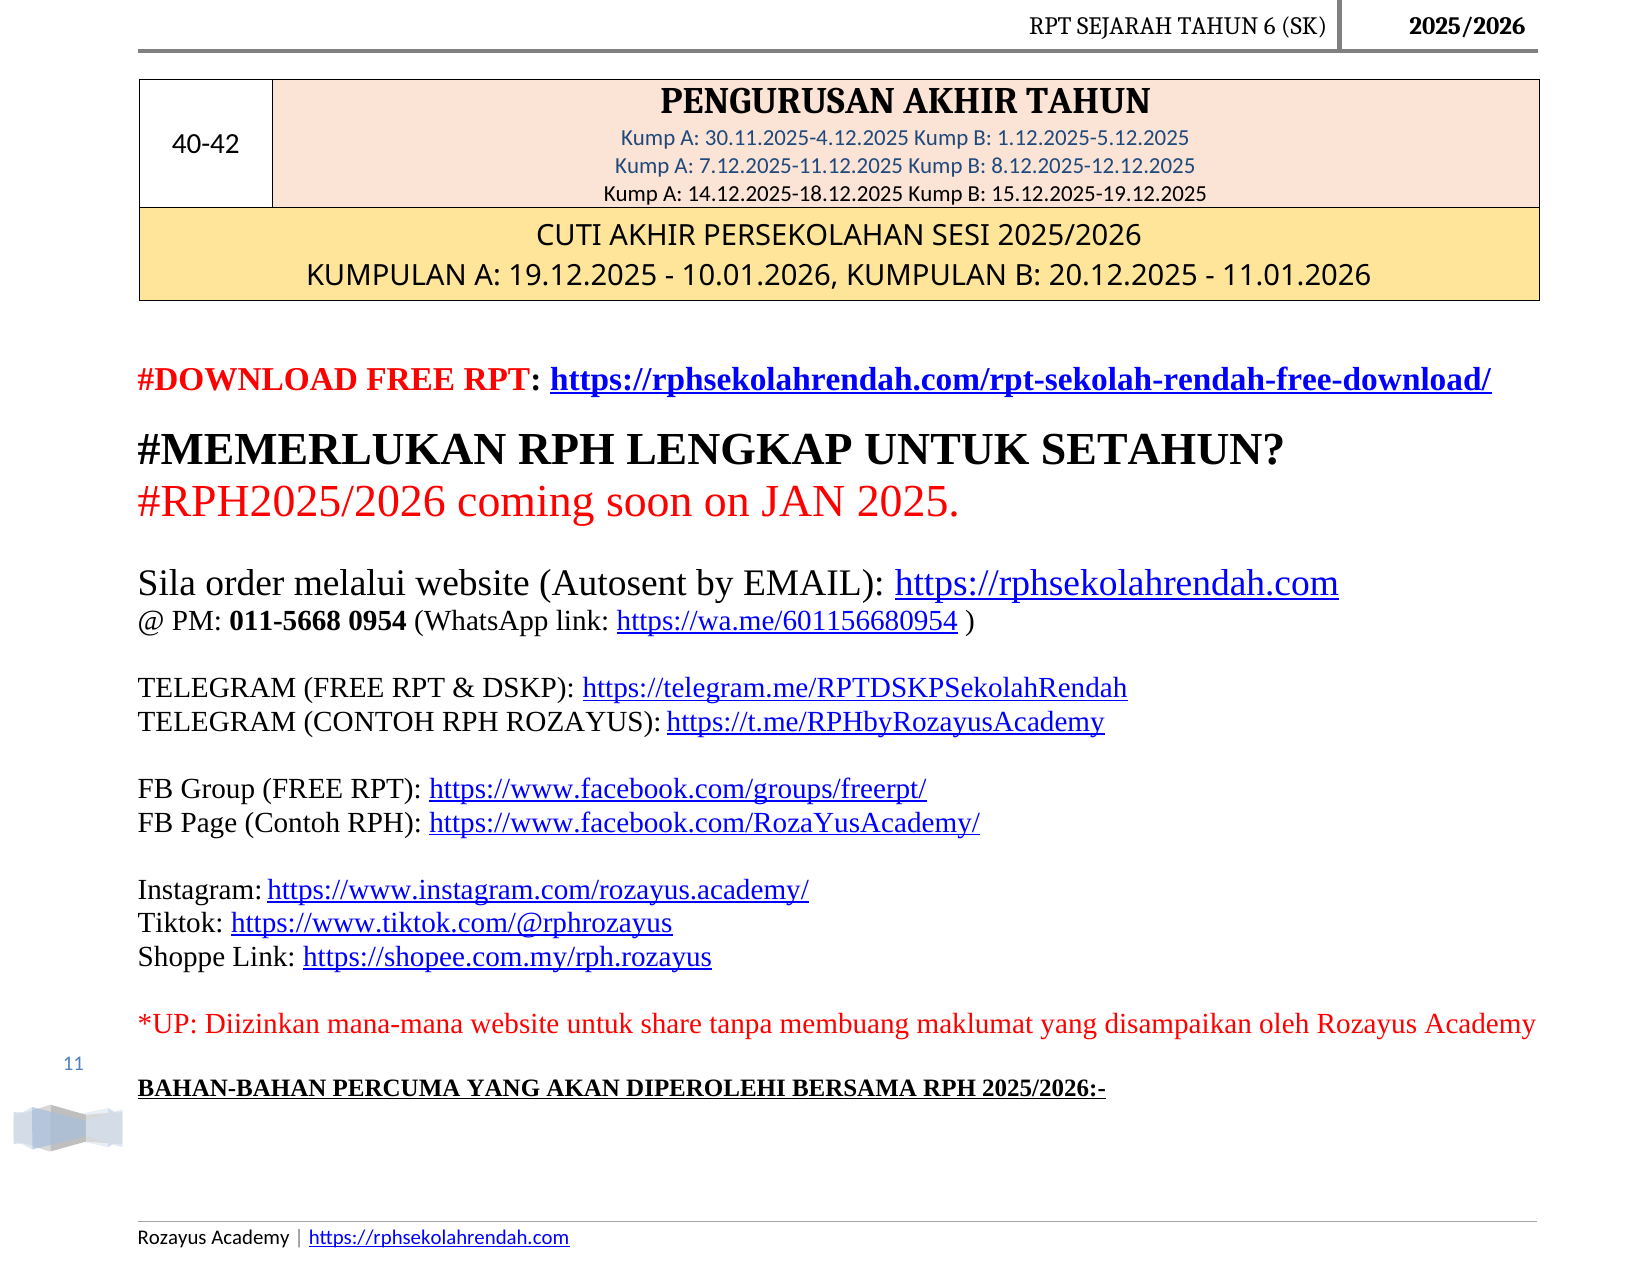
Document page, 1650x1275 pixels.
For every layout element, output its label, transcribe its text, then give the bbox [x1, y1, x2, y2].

text FB Group (FREE RPT): https://www.facebook.com/groups/freerpt/ [137, 771, 1537, 805]
text @ PM: 011-5668 0954 (WhatsApp link: https://wa.me/601156680954 ) [137, 603, 1537, 637]
text #RPH2025/2026 coming soon on JAN 2025. [137, 474, 1537, 527]
table_cell PENGURUSAN AKHIR TAHUN Kump A: 30.11.2025-4.12.2025 Kump B: 1.12.2025-5.12.2025 Kump A: 7.12.2025-11.12.2025 Kump B: 8.12.2025-12.12.2025 Kump A: 14.12.2025-18.12.2025 Kump B: 15.12.2025-19.12.2025 [273, 80, 1539, 207]
text *UP: Diizinkan mana-mana website untuk share tanpa membuang maklumat yang disampaikan oleh Rozayus Academy [137, 1006, 1537, 1039]
text #MEMERLUKAN RPH LENGKAP UNTUK SETAHUN? [137, 421, 1537, 474]
text Shoppe Link: https://shopee.com.my/rph.rozayus [137, 939, 1537, 972]
text #DOWNLOAD FREE RPT: https://rphsekolahrendah.com/rpt-sekolah-rendah-free-download/ [137, 359, 1537, 397]
text BAHAN-BAHAN PERCUMA YANG AKAN DIPEROLEHI BERSAMA RPH 2025/2026:- [137, 1073, 1537, 1102]
text TELEGRAM (FREE RPT & DSKP): https://telegram.me/RPTDSKPSekolahRendah [137, 671, 1537, 704]
text FB Page (Contoh RPH): https://www.facebook.com/RozaYusAcademy/ [137, 805, 1537, 838]
text Instagram: https://www.instagram.com/rozayus.academy/ [137, 872, 1537, 905]
table_cell CUTI AKHIR PERSEKOLAHAN SESI 2025/2026 KUMPULAN A: 19.12.2025 - 10.01.2026, KUMPULAN B: 20.12.2025 - 11.01.2026 [140, 208, 1539, 300]
table_cell 40-42 [140, 80, 272, 207]
text Sila order melalui website (Autosent by EMAIL): https://rphsekolahrendah.com [137, 560, 1537, 603]
text TELEGRAM (CONTOH RPH ROZAYUS): https://t.me/RPHbyRozayusAcademy [137, 704, 1537, 738]
text Tiktok: https://www.tiktok.com/@rphrozayus [137, 905, 1537, 939]
